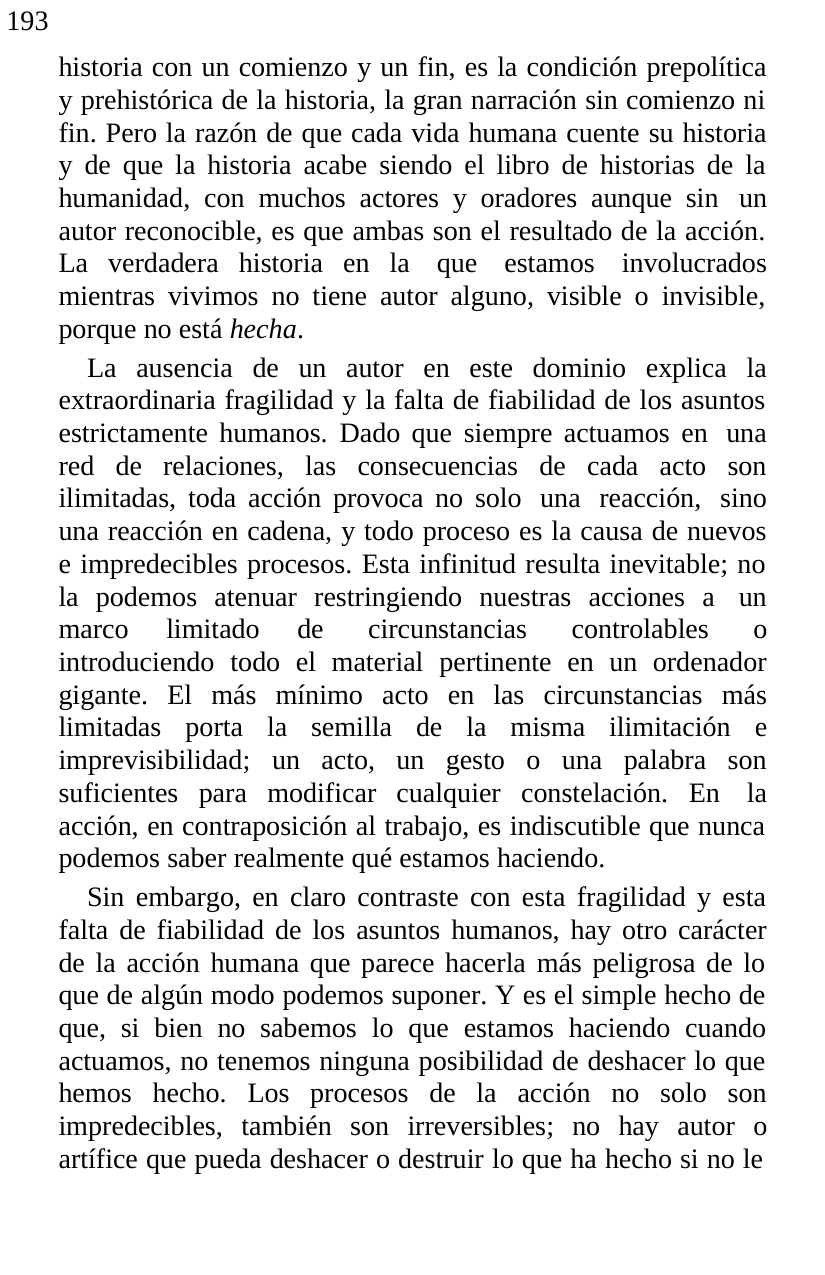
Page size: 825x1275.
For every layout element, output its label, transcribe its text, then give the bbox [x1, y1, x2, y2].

text La ausencia de un autor en este dominio explica la extraordinaria fragilidad y la falta de fiabilidad de los asuntos estrictamente humanos. Dado que siempre actuamos en una red de relaciones, las consecuencias de cada acto son ilimitadas, toda acción provoca no solo una reacción, sino una reacción en cadena, y todo proceso es la causa de nuevos e impredecibles procesos. Esta infinitud resulta inevitable; no la podemos atenuar restringiendo nuestras acciones a un marco limitado de circunstancias controlables o introduciendo todo el material pertinente en un ordenador gigante. El más mínimo acto en las circunstancias más limitadas porta la semilla de la misma ilimitación e imprevisibilidad; un acto, un gesto o una palabra son suficientes para modificar cualquier constelación. En la acción, en contraposición al trabajo, es indiscutible que nunca podemos saber realmente qué estamos haciendo. [58, 351, 767, 874]
text Sin embargo, en claro contraste con esta fragilidad y esta falta de fiabilidad de los asuntos humanos, hay otro carácter de la acción humana que parece hacerla más peligrosa de lo que de algún modo podemos suponer. Y es el simple hecho de que, si bien no sabemos lo que estamos haciendo cuando actuamos, no tenemos ninguna posibilidad de deshacer lo que hemos hecho. Los procesos de la acción no solo son impredecibles, también son irreversibles; no hay autor o artífice que pueda deshacer o destruir lo que ha hecho si no le [58, 880, 767, 1174]
text historia con un comienzo y un fin, es la condición prepolítica y prehistórica de la historia, la gran narración sin comienzo ni fin. Pero la razón de que cada vida humana cuente su historia y de que la historia acabe siendo el libro de historias de la humanidad, con muchos actores y oradores aunque sin un autor reconocible, es que ambas son el resultado de la acción. La verdadera historia en la que estamos involucrados mientras vivimos no tiene autor alguno, visible o invisible, porque no está hecha. [58, 50, 767, 344]
